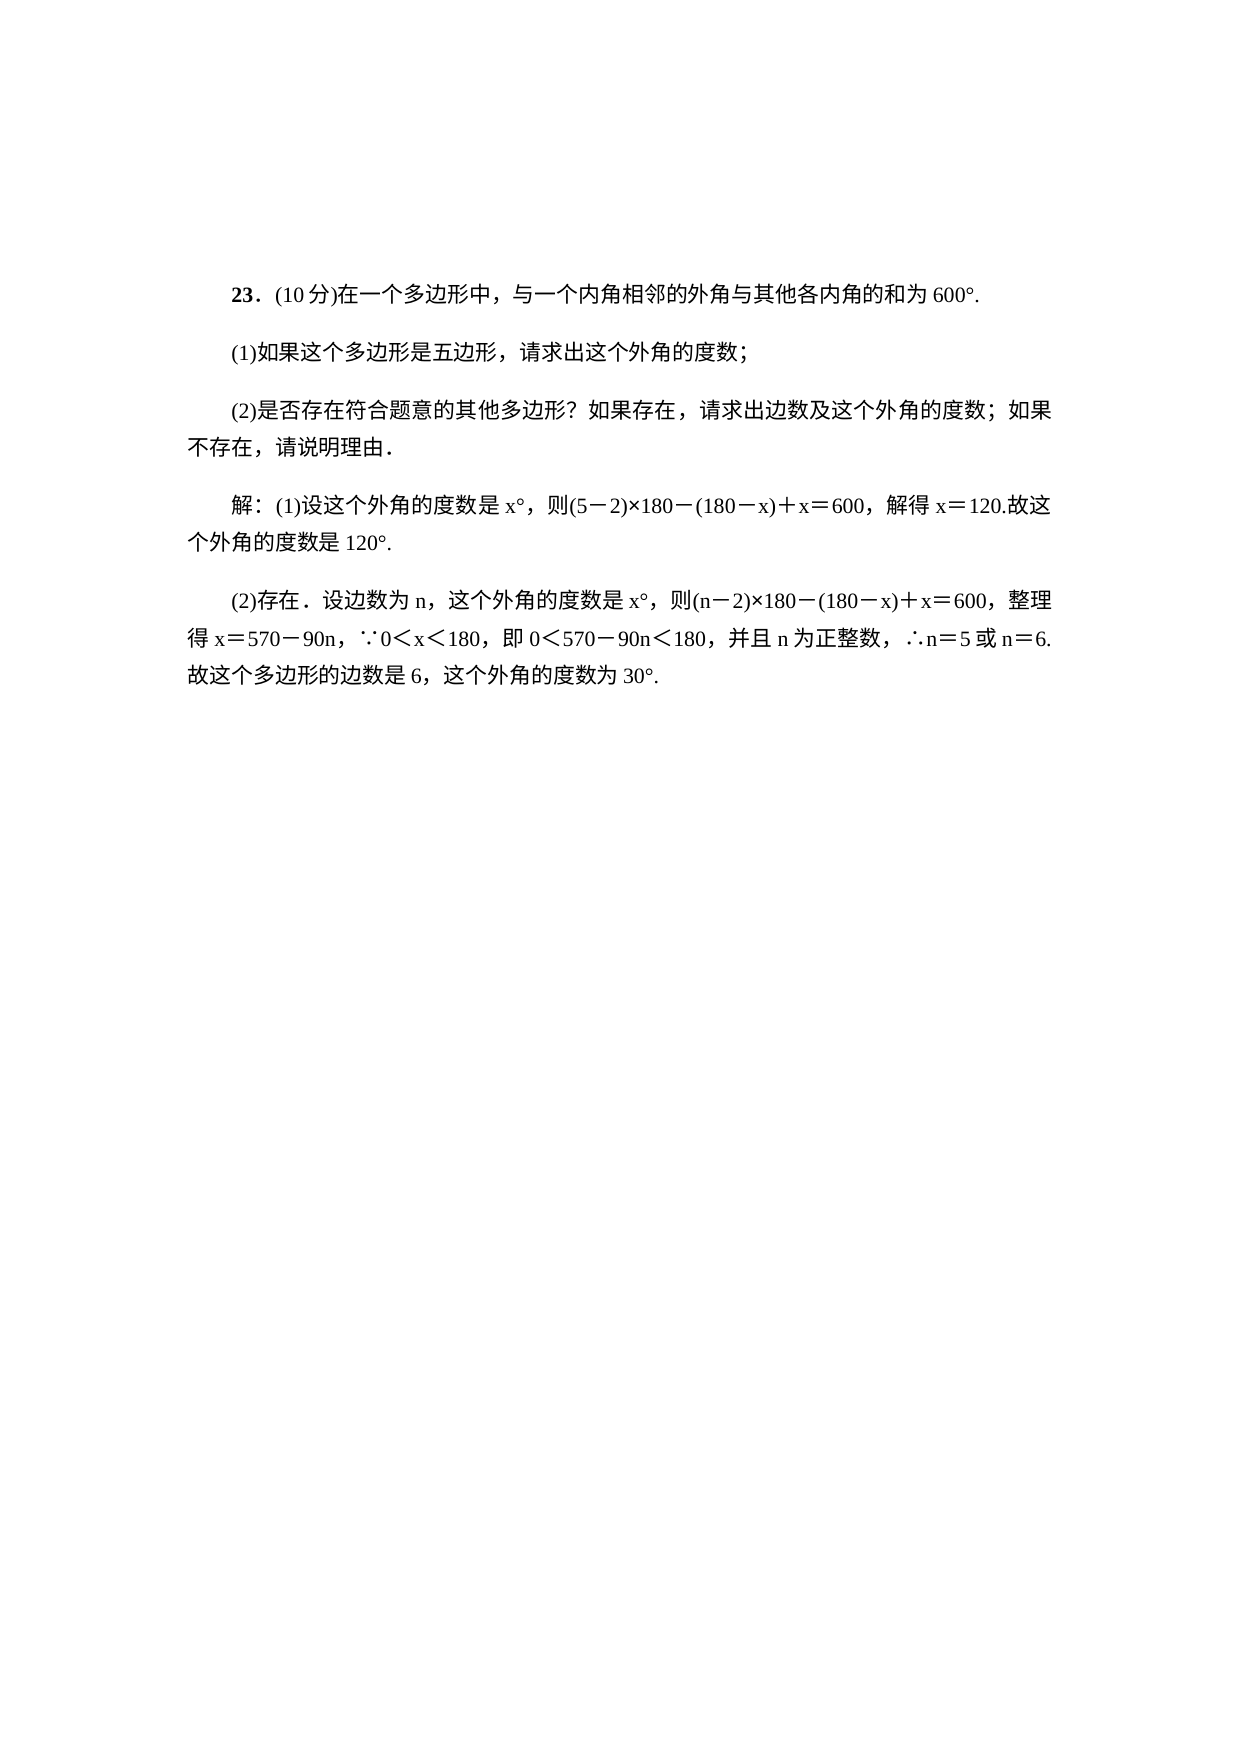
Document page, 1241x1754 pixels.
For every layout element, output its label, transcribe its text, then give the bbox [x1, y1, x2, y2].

text 23．(10分)在一个多边形中，与一个内角相邻的外角与其他各内角的和为600°. [187, 276, 1053, 309]
text (2)是否存在符合题意的其他多边形？如果存在，请求出边数及这个外角的度数；如果不存在，请说明理由． [187, 392, 1053, 462]
text (2)存在．设边数为n，这个外角的度数是x°，则(n－2)×180－(180－x)＋x＝600，整理得x＝570－90n，∵0＜x＜180，即0＜570－90n＜180，并且n为正整数，∴n＝5或n＝6.故这个多边形的边数是6，这个外角的度数为30°. [187, 583, 1053, 690]
text (1)如果这个多边形是五边形，请求出这个外角的度数； [187, 334, 1053, 367]
text 解：(1)设这个外角的度数是x°，则(5－2)×180－(180－x)＋x＝600，解得x＝120.故这个外角的度数是120°. [187, 487, 1053, 557]
